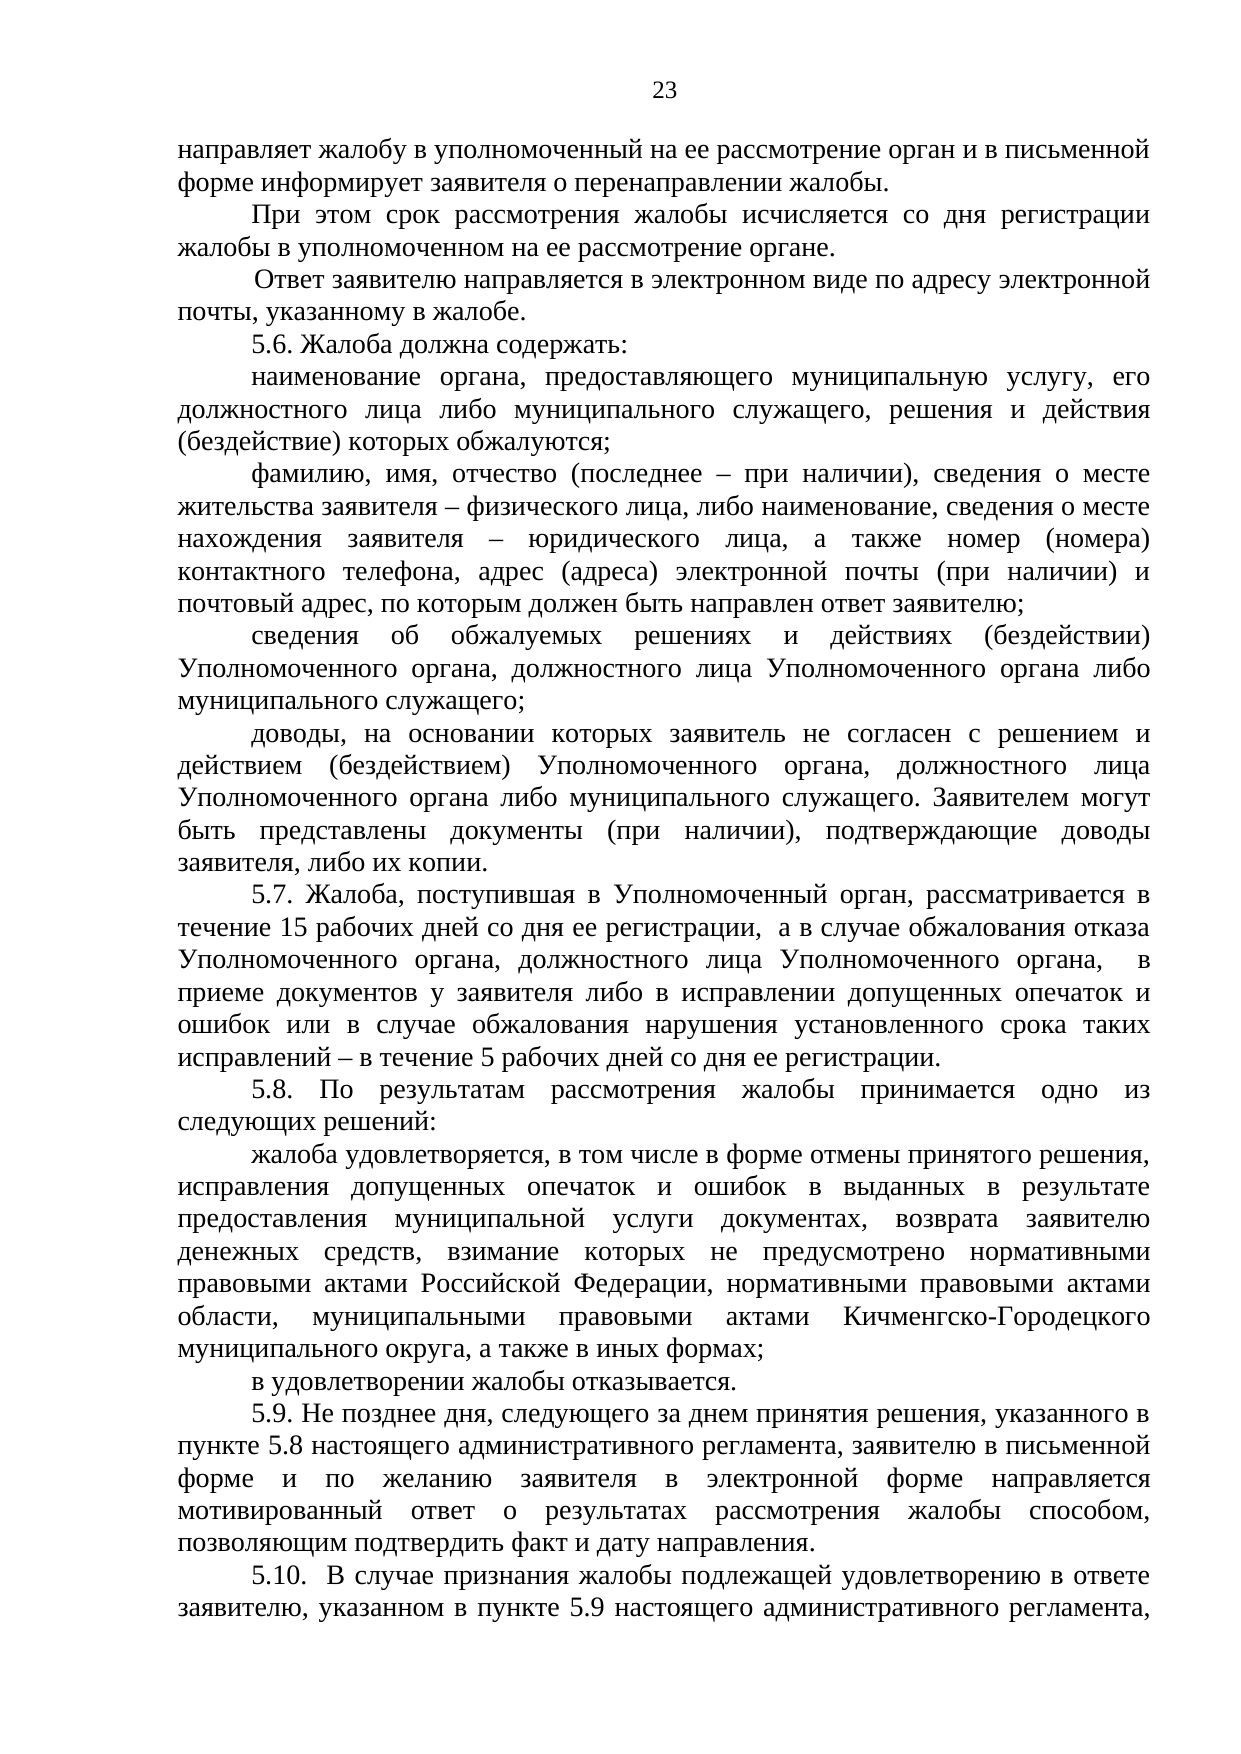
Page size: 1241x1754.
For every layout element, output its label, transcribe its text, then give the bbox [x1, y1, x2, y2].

text При этом срок рассмотрения жалобы исчисляется со дня регистрации жалобы в уполномоченном на ее рассмотрение органе. [177, 197, 1152, 262]
text 5.7. Жалоба, поступившая в Уполномоченный орган, рассматривается в течение 15 рабочих дней со дня ее регистрации, а в случае обжалования отказа Уполномоченного органа, должностного лица Уполномоченного органа, в приеме документов у заявителя либо в исправлении допущенных опечаток и ошибок или в случае обжалования нарушения установленного срока таких исправлений – в течение 5 рабочих дней со дня ее регистрации. [177, 878, 1152, 1072]
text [177, 1558, 1152, 1623]
text сведения об обжалуемых решениях и действиях (бездействии) Уполномоченного органа, должностного лица Уполномоченного органа либо муниципального служащего; [177, 618, 1152, 716]
text 5.8. По результатам рассмотрения жалобы принимается одно из следующих решений: [177, 1072, 1152, 1137]
text наименование органа, предоставляющего муниципальную услугу, его должностного лица либо муниципального служащего, решения и действия (бездействие) которых обжалуются; [177, 359, 1152, 456]
text жалоба удовлетворяется, в том числе в форме отмены принятого решения, исправления допущенных опечаток и ошибок в выданных в результате предоставления муниципальной услуги документах, возврата заявителю денежных средств, взимание которых не предусмотрено нормативными правовыми актами Российской Федерации, нормативными правовыми актами области, муниципальными правовыми актами Кичменгско-Городецкого муниципального округа, а также в иных формах; [177, 1137, 1152, 1363]
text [177, 132, 1152, 197]
text фамилию, имя, отчество (последнее – при наличии), сведения о месте жительства заявителя – физического лица, либо наименование, сведения о месте нахождения заявителя – юридического лица, а также номер (номера) контактного телефона, адрес (адреса) электронной почты (при наличии) и почтовый адрес, по которым должен быть направлен ответ заявителю; [177, 456, 1152, 618]
text 5.9. Не позднее дня, следующего за днем принятия решения, указанного в пункте 5.8 настоящего административного регламента, заявителю в письменной форме и по желанию заявителя в электронной форме направляется мотивированный ответ о результатах рассмотрения жалобы способом, позволяющим подтвердить факт и дату направления. [177, 1396, 1152, 1558]
text в удовлетворении жалобы отказывается. [177, 1363, 1152, 1396]
text Ответ заявителю направляется в электронном виде по адресу электронной почты, указанному в жалобе. [177, 262, 1152, 327]
text 5.6. Жалоба должна содержать: [177, 327, 1152, 359]
text доводы, на основании которых заявитель не согласен с решением и действием (бездействием) Уполномоченного органа, должностного лица Уполномоченного органа либо муниципального служащего. Заявителем могут быть представлены документы (при наличии), подтверждающие доводы заявителя, либо их копии. [177, 716, 1152, 878]
